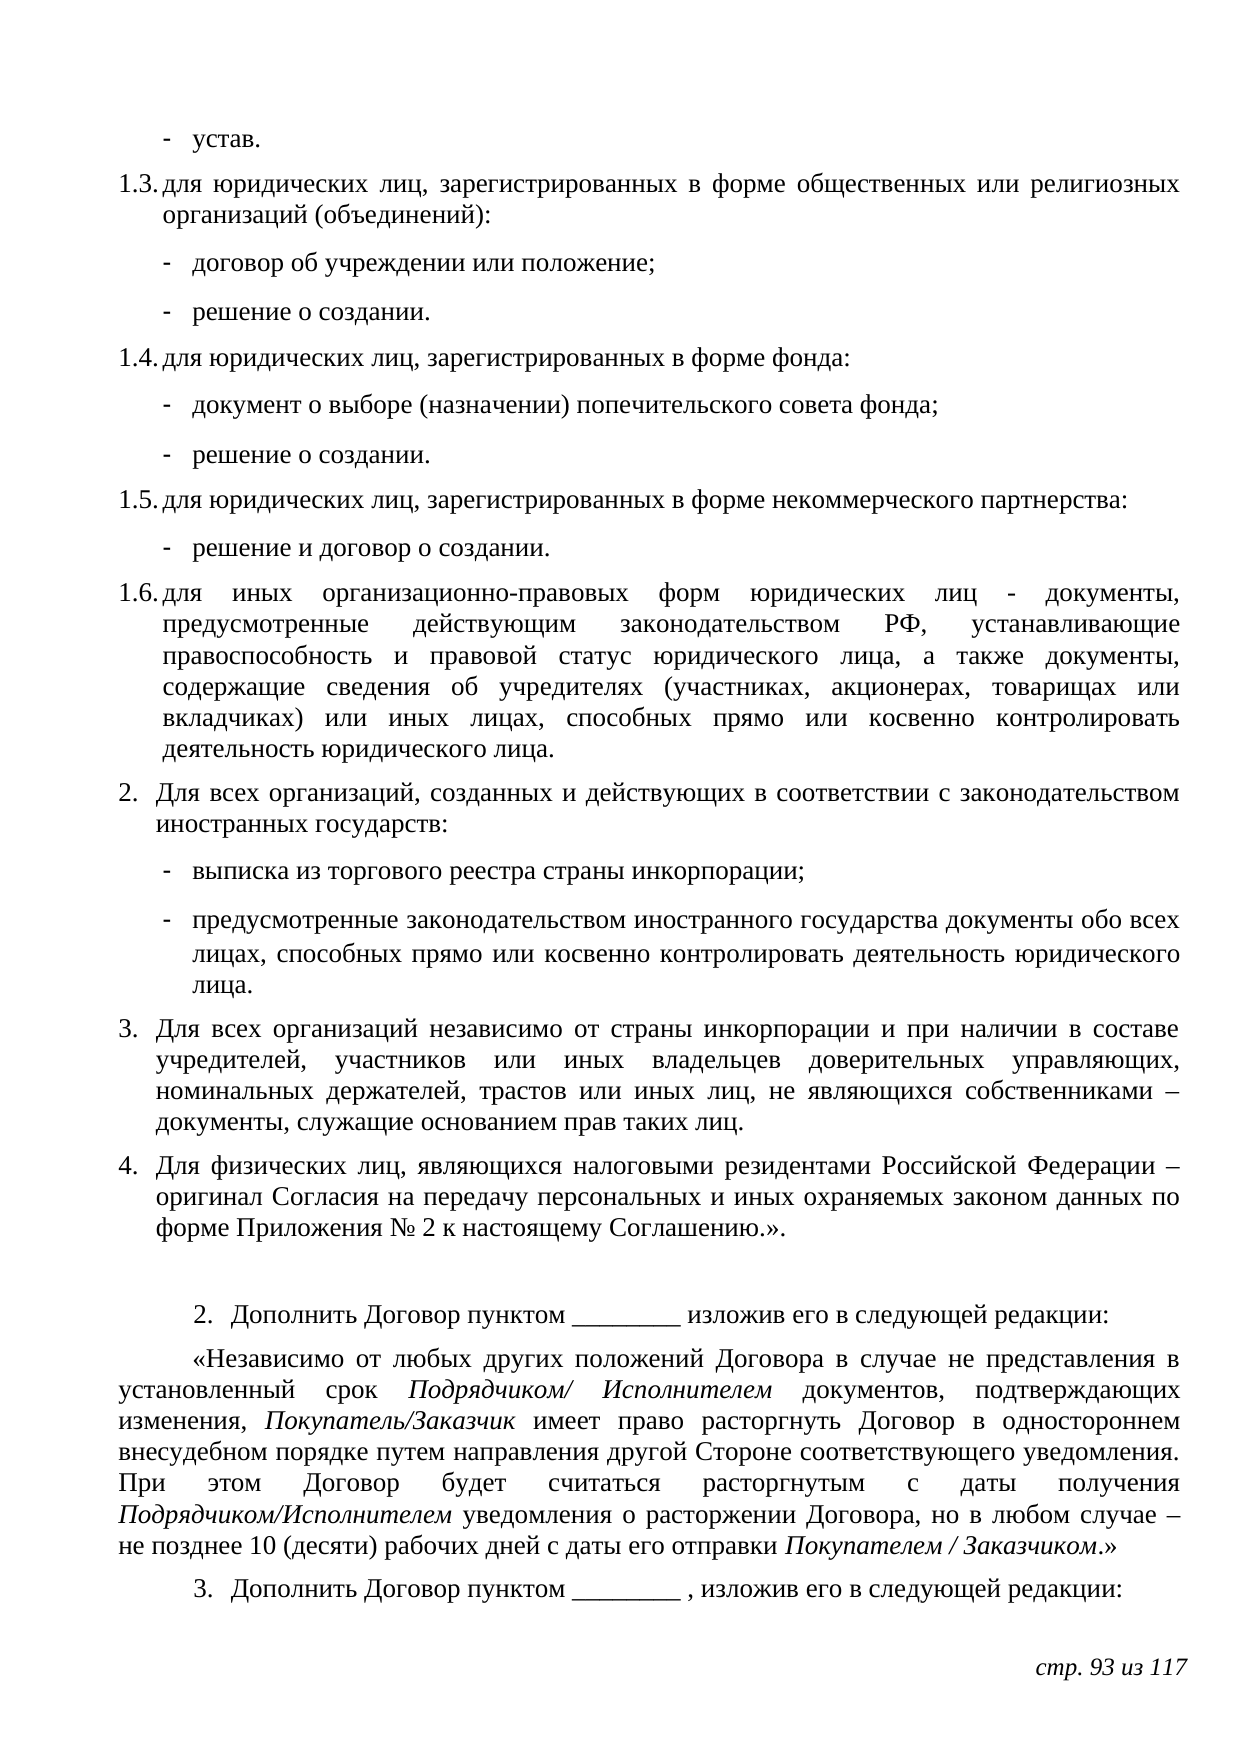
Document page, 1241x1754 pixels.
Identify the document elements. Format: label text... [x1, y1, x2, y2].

list Для всех организаций независимо от страны инкорпорации и при наличии в составе учредителей, участников или иных владельцев доверительных управляющих, номинальных держателей, трастов или иных лиц, не являющихся собственниками – документы, служащие основанием прав таких лиц. [118, 1012, 1181, 1136]
list устав. [162, 118, 1181, 155]
list договор об учреждении или положение; [162, 242, 1181, 279]
list Для физических лиц, являющихся налоговыми резидентами Российской Федерации – оригинал Согласия на передачу персональных и иных охраняемых законом данных по форме Приложения № 2 к настоящему Соглашению.». [118, 1149, 1181, 1242]
list для юридических лиц, зарегистрированных в форме фонда: [118, 341, 1181, 372]
list решение и договор о создании. [162, 527, 1181, 564]
list для юридических лиц, зарегистрированных в форме общественных или религиозных организаций (объединений): [118, 167, 1181, 230]
list для иных организационно-правовых форм юридических лиц - документы, предусмотренные действующим законодательством РФ, устанавливающие правоспособность и правовой статус юридического лица, а также документы, содержащие сведения об учредителях (участниках, акционерах, товарищах или вкладчиках) или иных лицах, способных прямо или косвенно контролировать деятельность юридического лица. [118, 576, 1181, 763]
text «Независимо от любых других положений Договора в случае не представления в установленный срок Подрядчиком/ Исполнителем документов, подтверждающих изменения, Покупатель/Заказчик имеет право расторгнуть Договор в одностороннем внесудебном порядке путем направления другой Стороне соответствующего уведомления. При этом Договор будет считаться расторгнутым с даты получения Подрядчиком/Исполнителем уведомления о расторжении Договора, но в любом случае – не позднее 10 (десяти) рабочих дней с даты его отправки Покупателем / Заказчиком.» [118, 1342, 1181, 1560]
list Дополнить Договор пунктом ________ , изложив его в следующей редакции: [193, 1572, 1181, 1604]
list решение о создании. [162, 292, 1181, 328]
list для юридических лиц, зарегистрированных в форме некоммерческого партнерства: [118, 483, 1181, 514]
list Дополнить Договор пунктом ________ изложив его в следующей редакции: [193, 1298, 1181, 1329]
list выписка из торгового реестра страны инкорпорации; [162, 851, 1181, 887]
list документ о выборе (назначении) попечительского совета фонда; [162, 385, 1181, 422]
list Для всех организаций, созданных и действующих в соответствии с законодательством иностранных государств: [118, 776, 1181, 838]
list предусмотренные законодательством иностранного государства документы обо всех лицах, способных прямо или косвенно контролировать деятельность юридического лица. [162, 900, 1181, 999]
list решение о создании. [162, 434, 1181, 471]
